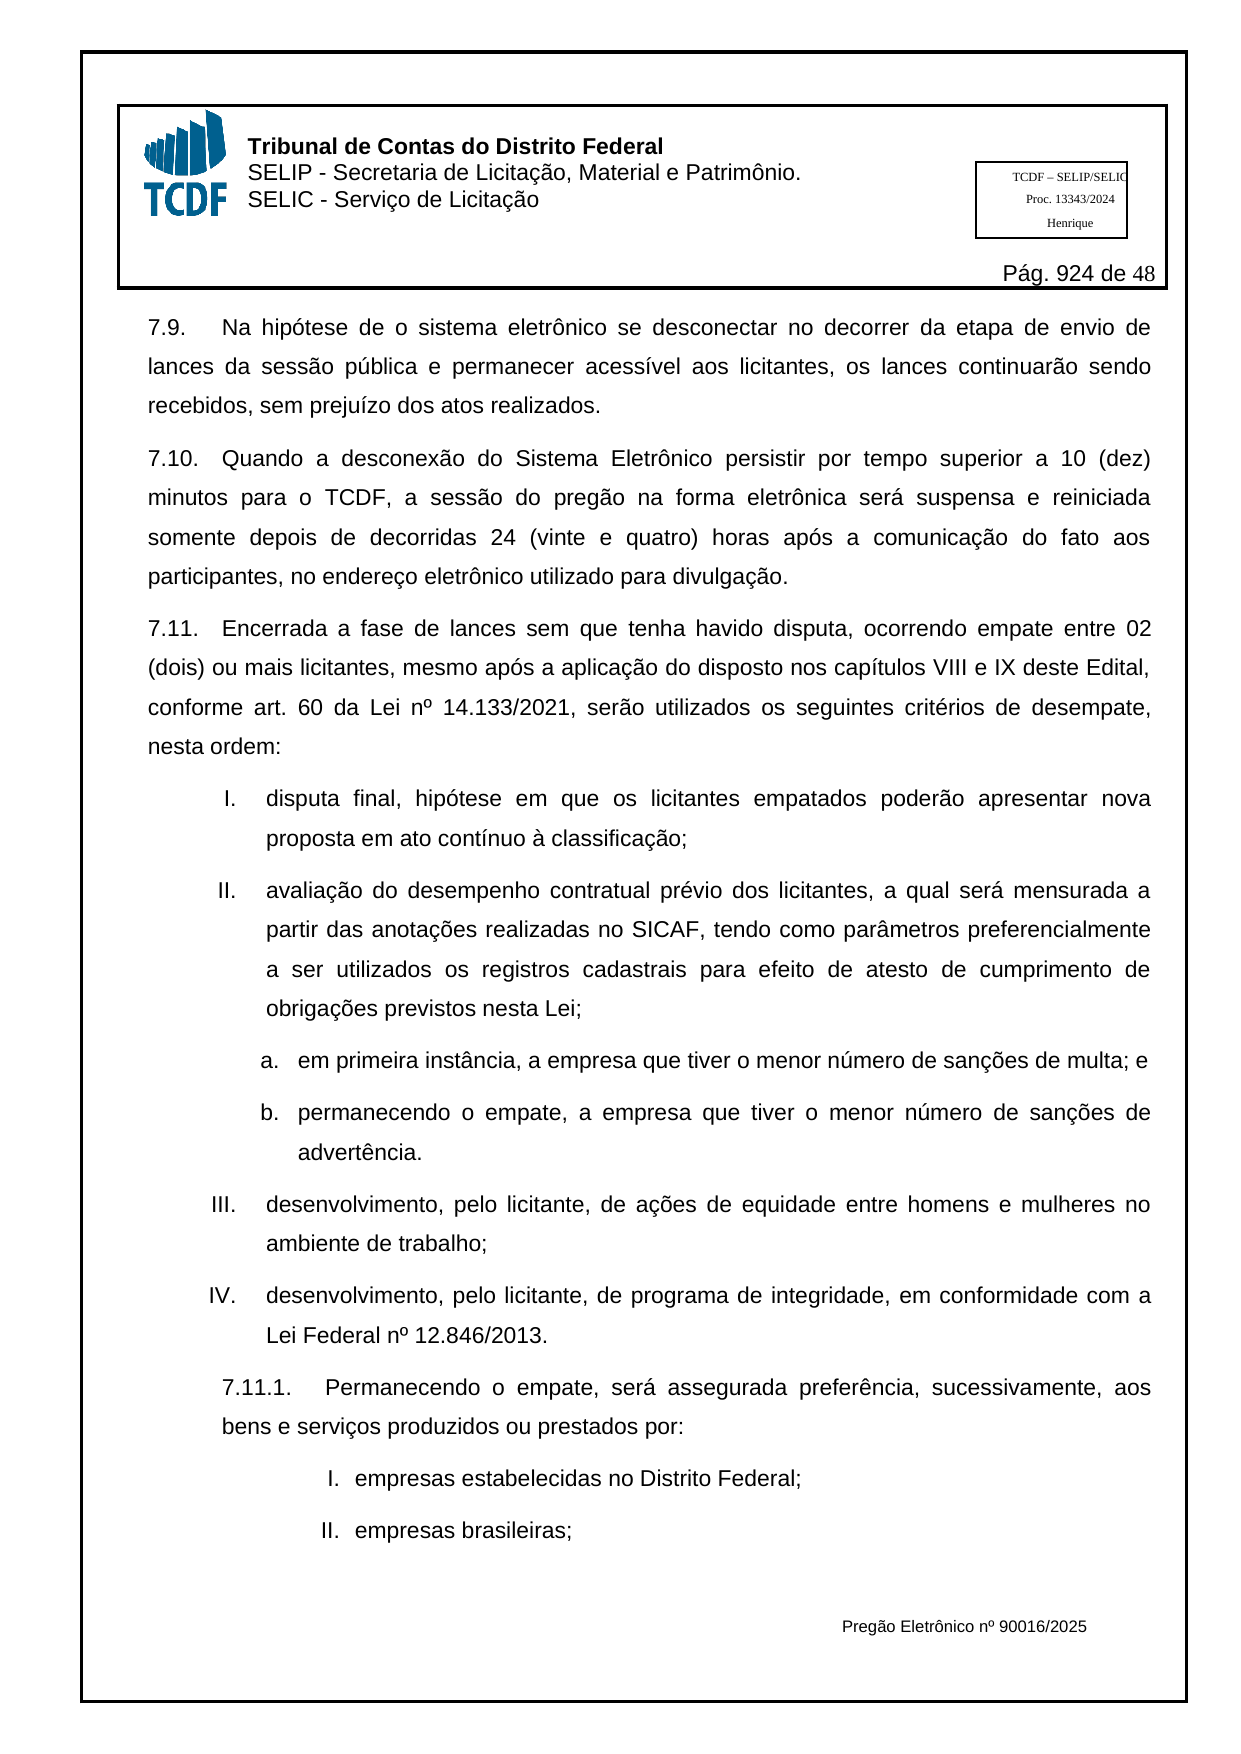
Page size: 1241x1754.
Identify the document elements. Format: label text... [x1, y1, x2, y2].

list permanecendo o empate, a empresa que tiver o menor número de sanções de advertência. [260, 1099, 1152, 1165]
text 7.9. Na hipótese de o sistema eletrônico se desconectar no decorrer da etapa de envio de lances da sessão pública e permanecer acessível aos licitantes, os lances continuarão sendo recebidos, sem prejuízo dos atos realizados. [148, 313, 1152, 419]
list avaliação do desempenho contratual prévio dos licitantes, a qual será mensurada a partir das anotações realizadas no SICAF, tendo como parâmetros preferencialmente a ser utilizados os registros cadastrais para efeito de atesto de cumprimento de obrigações previstos nesta Lei; [236, 877, 1152, 1022]
list em primeira instância, a empresa que tiver o menor número de sanções de multa; e [260, 1047, 1152, 1073]
list desenvolvimento, pelo licitante, de programa de integridade, em conformidade com a Lei Federal nº 12.846/2013. [236, 1282, 1152, 1348]
list desenvolvimento, pelo licitante, de ações de equidade entre homens e mulheres no ambiente de trabalho; [236, 1191, 1152, 1256]
list disputa final, hipótese em que os licitantes empatados poderão apresentar nova proposta em ato contínuo à classificação; [236, 785, 1152, 851]
picture [129, 107, 241, 218]
text 7.11.1. Permanecendo o empate, será assegurada preferência, sucessivamente, aos bens e serviços produzidos ou prestados por: [222, 1373, 1152, 1439]
list empresas brasileiras; [340, 1517, 1152, 1543]
list empresas estabelecidas no Distrito Federal; [340, 1465, 1152, 1491]
text 7.10. Quando a desconexão do Sistema Eletrônico persistir por tempo superior a 10 (dez) minutos para o TCDF, a sessão do pregão na forma eletrônica será suspensa e reiniciada somente depois de decorridas 24 (vinte e quatro) horas após a comunicação do fato aos participantes, no endereço eletrônico utilizado para divulgação. [148, 444, 1152, 589]
text 7.11. Encerrada a fase de lances sem que tenha havido disputa, ocorrendo empate entre 02 (dois) ou mais licitantes, mesmo após a aplicação do disposto nos capítulos VIII e IX deste Edital, conforme art. 60 da Lei nº 14.133/2021, serão utilizados os seguintes critérios de desempate, nesta ordem: [148, 615, 1152, 760]
